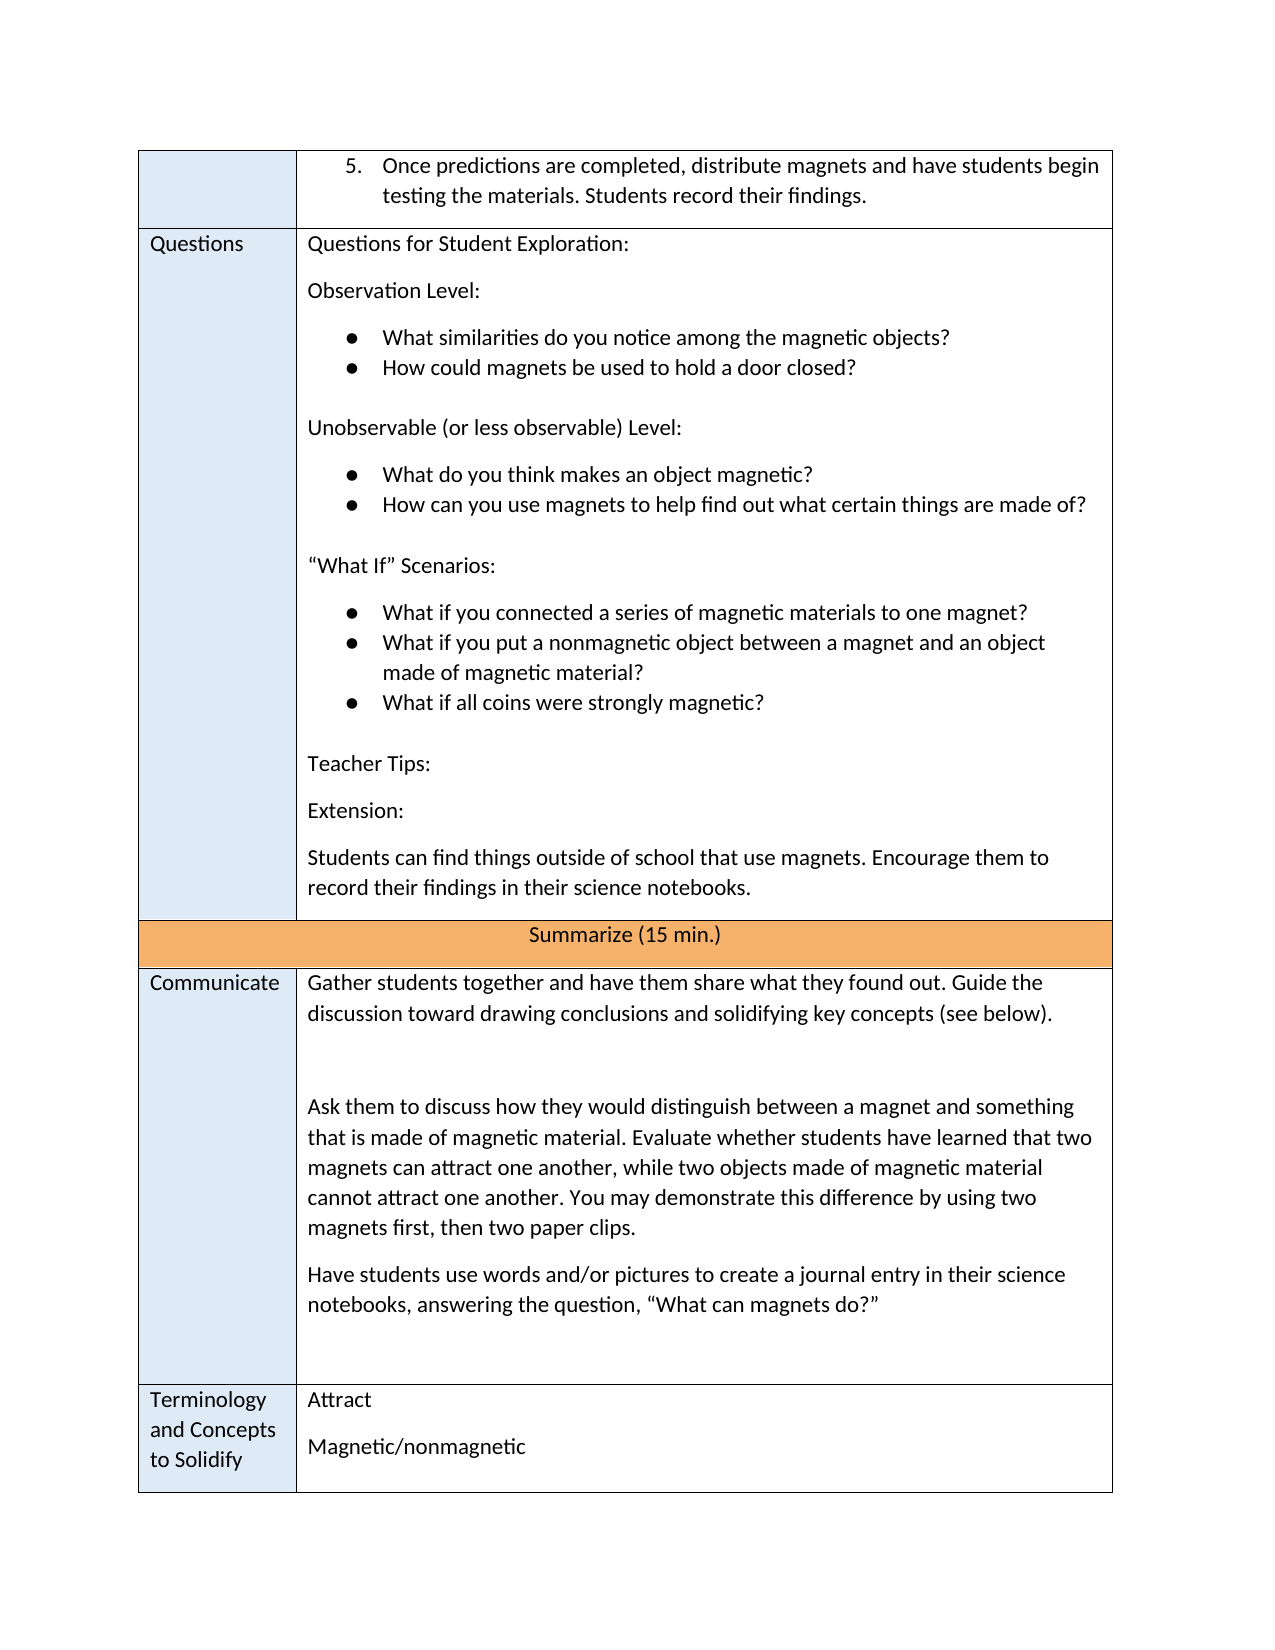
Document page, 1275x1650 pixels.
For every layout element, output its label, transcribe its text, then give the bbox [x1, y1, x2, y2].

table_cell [139, 1385, 296, 1492]
table_cell Communicate [139, 969, 296, 1384]
table_cell Questions for Student Exploration: Observation Level: What similarities do you notice among the magnetic objects? How could magnets be used to hold a door closed? Unobservable (or less observable) Level: What do you think makes an object magnetic? How can you use magnets to help find out what certain things are made of? “What If” Scenarios: What if you connected a series of magnetic materials to one magnet? What if you put a nonmagnetic object between a magnet and an object made of magnetic material? What if all coins were strongly magnetic? Teacher Tips: Extension: Students can find things outside of school that use magnets. Encourage them to record their findings in their science notebooks. [297, 229, 1112, 919]
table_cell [297, 1385, 1112, 1492]
table_cell Questions [139, 229, 296, 919]
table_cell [297, 151, 1112, 228]
table_cell Procedure [139, 151, 296, 228]
table_cell Summarize (15 min.) [139, 921, 1112, 967]
table_cell Gather students together and have them share what they found out. Guide the discussion toward drawing conclusions and solidifying key concepts (see below). Ask them to discuss how they would distinguish between a magnet and something that is made of magnetic material. Evaluate whether students have learned that two magnets can attract one another, while two objects made of magnetic material cannot attract one another. You may demonstrate this difference by using two magnets first, then two paper clips. Have students use words and/or pictures to create a journal entry in their science notebooks, answering the question, “What can magnets do?” [297, 969, 1112, 1384]
